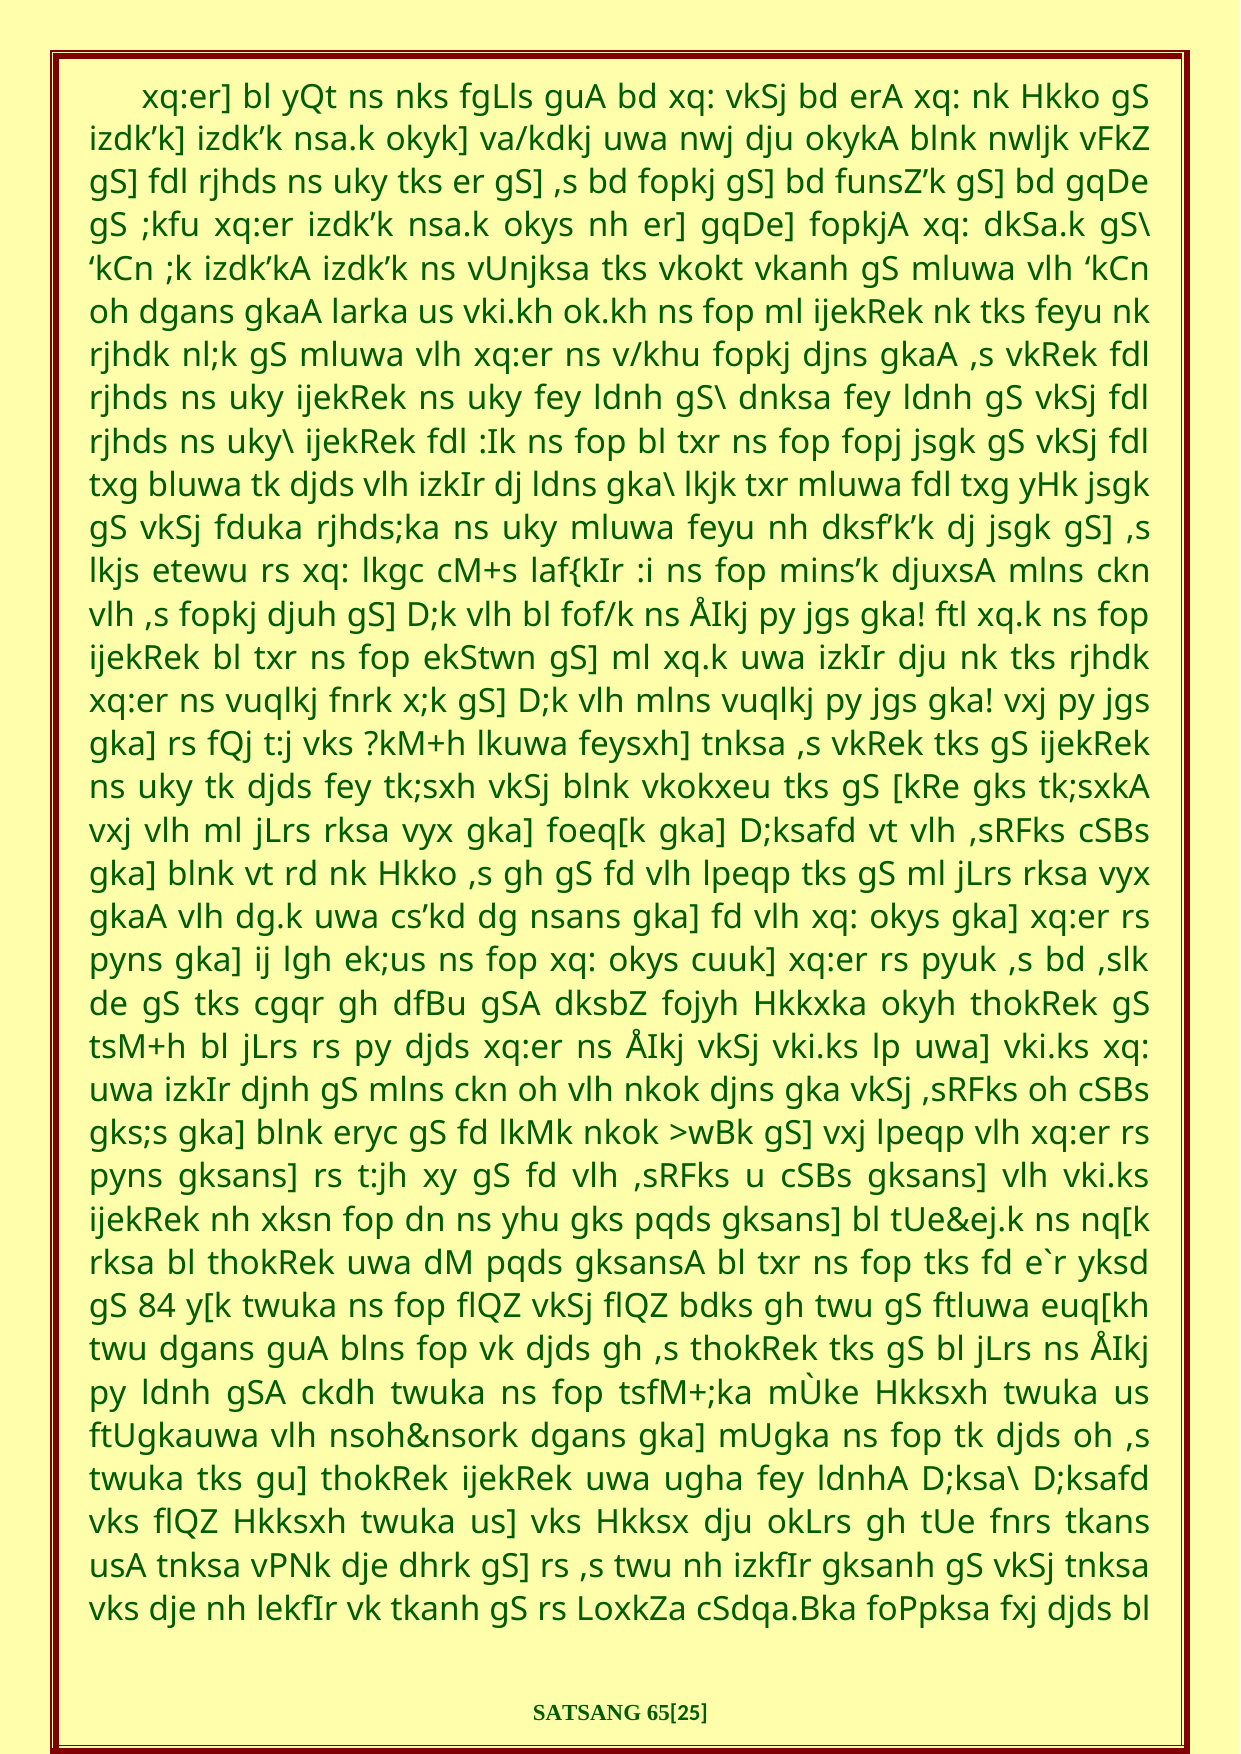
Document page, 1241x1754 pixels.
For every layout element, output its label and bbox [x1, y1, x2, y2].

text [89, 74, 1152, 1630]
